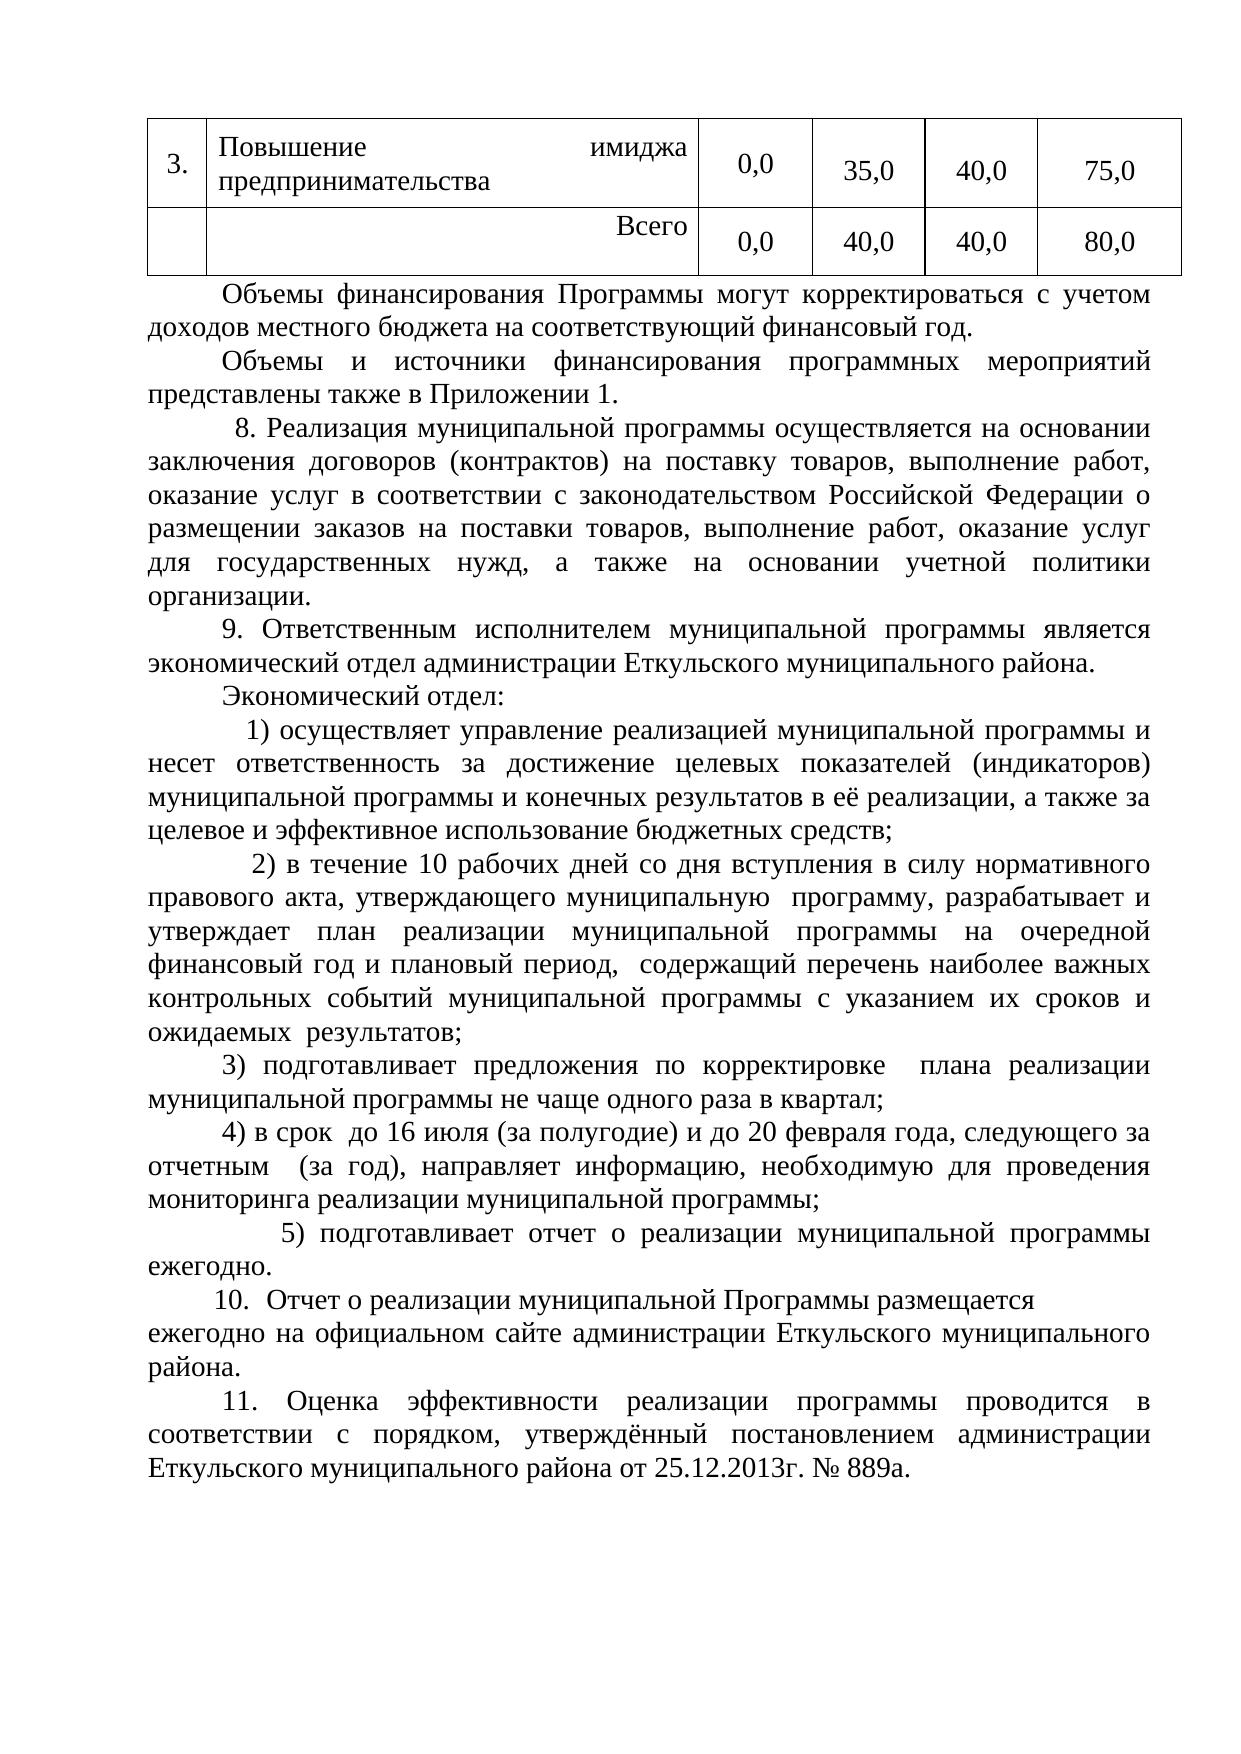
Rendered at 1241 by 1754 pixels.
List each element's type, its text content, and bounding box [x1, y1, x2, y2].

table_cell 80,0 [1038, 208, 1181, 275]
table_cell 35,0 [813, 119, 924, 207]
table_cell 40,0 [926, 208, 1037, 275]
text 2) в течение 10 рабочих дней со дня вступления в силу нормативного правового акта, утверждающего муниципальную программу, разрабатывает и утверждает план реализации муниципальной программы на очередной финансовый год и плановый период, содержащий перечень наиболее важных контрольных событий муниципальной программы с указанием их сроков и ожидаемых результатов; [148, 846, 1152, 1047]
table_cell 40,0 [813, 208, 924, 275]
text 4) в срок до 16 июля (за полугодие) и до 20 февраля года, следующего за отчетным (за год), направляет информацию, необходимую для проведения мониторинга реализации муниципальной программы; [148, 1114, 1152, 1215]
table_cell [148, 208, 206, 275]
text 8. Реализация муниципальной программы осуществляется на основании заключения договоров (контрактов) на поставку товаров, выполнение работ, оказание услуг в соответствии с законодательством Российской Федерации о размещении заказов на поставки товаров, выполнение работ, оказание услуг для государственных нужд, а также на основании учетной политики организации. [148, 410, 1152, 611]
table_cell 0,0 [699, 208, 812, 275]
table_cell 75,0 [1038, 119, 1181, 207]
text Экономический отдел: [148, 678, 1152, 712]
text 1) осуществляет управление реализацией муниципальной программы и несет ответственность за достижение целевых показателей (индикаторов) муниципальной программы и конечных результатов в её реализации, а также за целевое и эффективное использование бюджетных средств; [148, 712, 1152, 846]
table_cell 0,0 [699, 119, 812, 207]
text 3) подготавливает предложения по корректировке плана реализации муниципальной программы не чаще одного раза в квартал; [148, 1047, 1152, 1114]
text 9. Ответственным исполнителем муниципальной программы является экономический отдел администрации Еткульского муниципального района. [148, 611, 1152, 678]
table_cell Всего [207, 208, 698, 275]
text Объемы финансирования Программы могут корректироваться с учетом доходов местного бюджета на соответствующий финансовый год. [148, 276, 1152, 343]
text 5) подготавливает отчет о реализации муниципальной программы ежегодно. [148, 1215, 1152, 1282]
table_cell 3. [148, 119, 206, 207]
text 10. Отчет о реализации муниципальной Программы размещается [148, 1282, 1152, 1316]
text 11. Оценка эффективности реализации программы проводится в соответствии с порядком, утверждённый постановлением администрации Еткульского муниципального района от 25.12.2013г. № 889а. [148, 1383, 1152, 1483]
table_cell 40,0 [926, 119, 1037, 207]
text Объемы и источники финансирования программных мероприятий представлены также в Приложении 1. [148, 343, 1152, 410]
table_cell Повышение имиджа предпринимательства [207, 119, 698, 207]
text ежегодно на официальном сайте администрации Еткульского муниципального района. [148, 1316, 1152, 1383]
